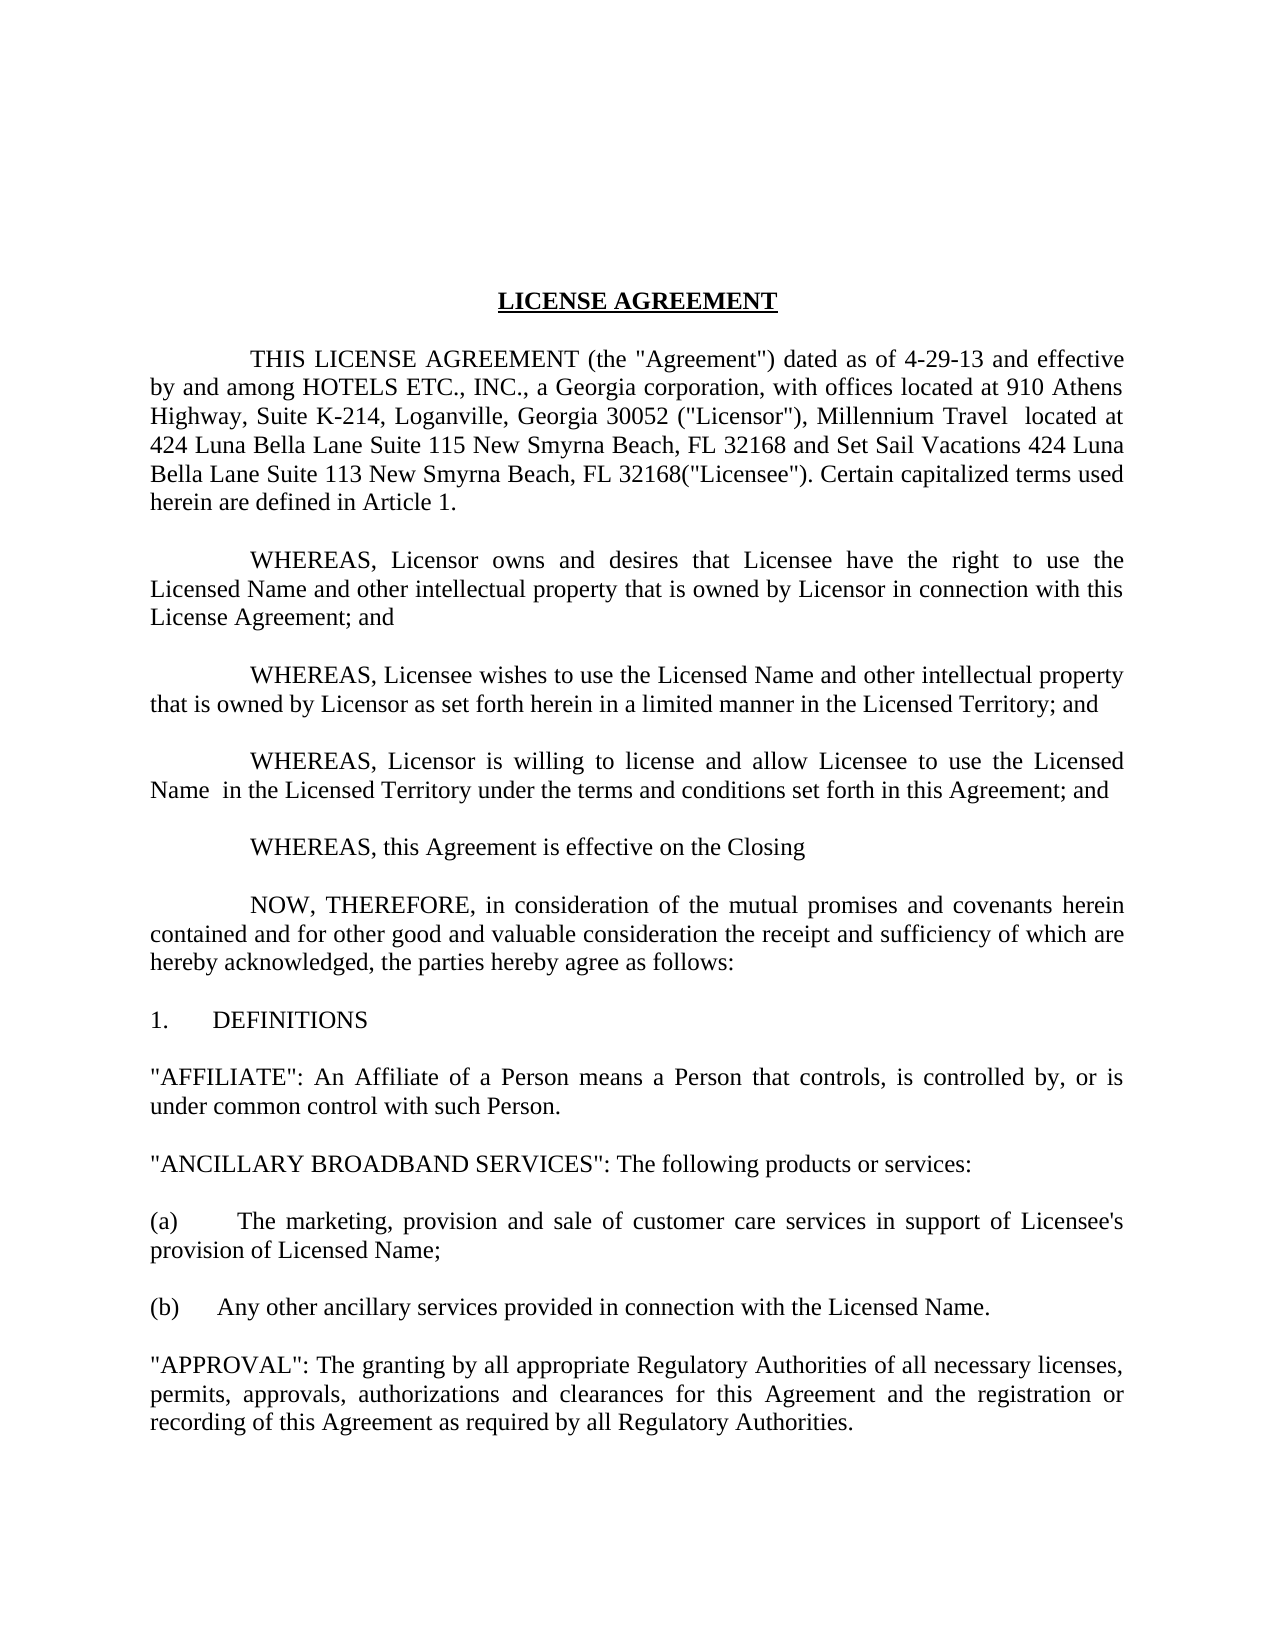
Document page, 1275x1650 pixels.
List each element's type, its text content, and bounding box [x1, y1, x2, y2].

text THIS LICENSE AGREEMENT (the "Agreement") dated as of 4-29-13 and effective by and among HOTELS ETC., INC., a Georgia corporation, with offices located at 910 Athens Highway, Suite K-214, Loganville, Georgia 30052 ("Licensor"), Millennium Travel located at 424 Luna Bella Lane Suite 115 New Smyrna Beach, FL 32168 and Set Sail Vacations 424 Luna Bella Lane Suite 113 New Smyrna Beach, FL 32168("Licensee"). Certain capitalized terms used herein are defined in Article 1. [150, 344, 1125, 516]
text WHEREAS, Licensor owns and desires that Licensee have the right to use the Licensed Name and other intellectual property that is owned by Licensor in connection with this License Agreement; and [150, 545, 1125, 631]
text WHEREAS, Licensee wishes to use the Licensed Name and other intellectual property that is owned by Licensor as set forth herein in a limited manner in the Licensed Territory; and [150, 660, 1125, 717]
text (b) Any other ancillary services provided in connection with the Licensed Name. [150, 1292, 1125, 1321]
text "ANCILLARY BROADBAND SERVICES": The following products or services: [150, 1149, 1125, 1177]
text "AFFILIATE": An Affiliate of a Person means a Person that controls, is controlled by, or is under common control with such Person. [150, 1062, 1125, 1120]
text (a) The marketing, provision and sale of customer care services in support of Licensee's provision of Licensed Name; [150, 1206, 1125, 1264]
text "APPROVAL": The granting by all appropriate Regulatory Authorities of all necessary licenses, permits, approvals, authorizations and clearances for this Agreement and the registration or recording of this Agreement as required by all Regulatory Authorities. [150, 1350, 1125, 1436]
text 1. DEFINITIONS [150, 1005, 1125, 1034]
text NOW, THEREFORE, in consideration of the mutual promises and covenants herein contained and for other good and valuable consideration the receipt and sufficiency of which are hereby acknowledged, the parties hereby agree as follows: [150, 890, 1125, 976]
text WHEREAS, this Agreement is effective on the Closing [150, 832, 1125, 861]
text LICENSE AGREEMENT [150, 286, 1125, 315]
text WHEREAS, Licensor is willing to license and allow Licensee to use the Licensed Name in the Licensed Territory under the terms and conditions set forth in this Agreement; and [150, 746, 1125, 804]
